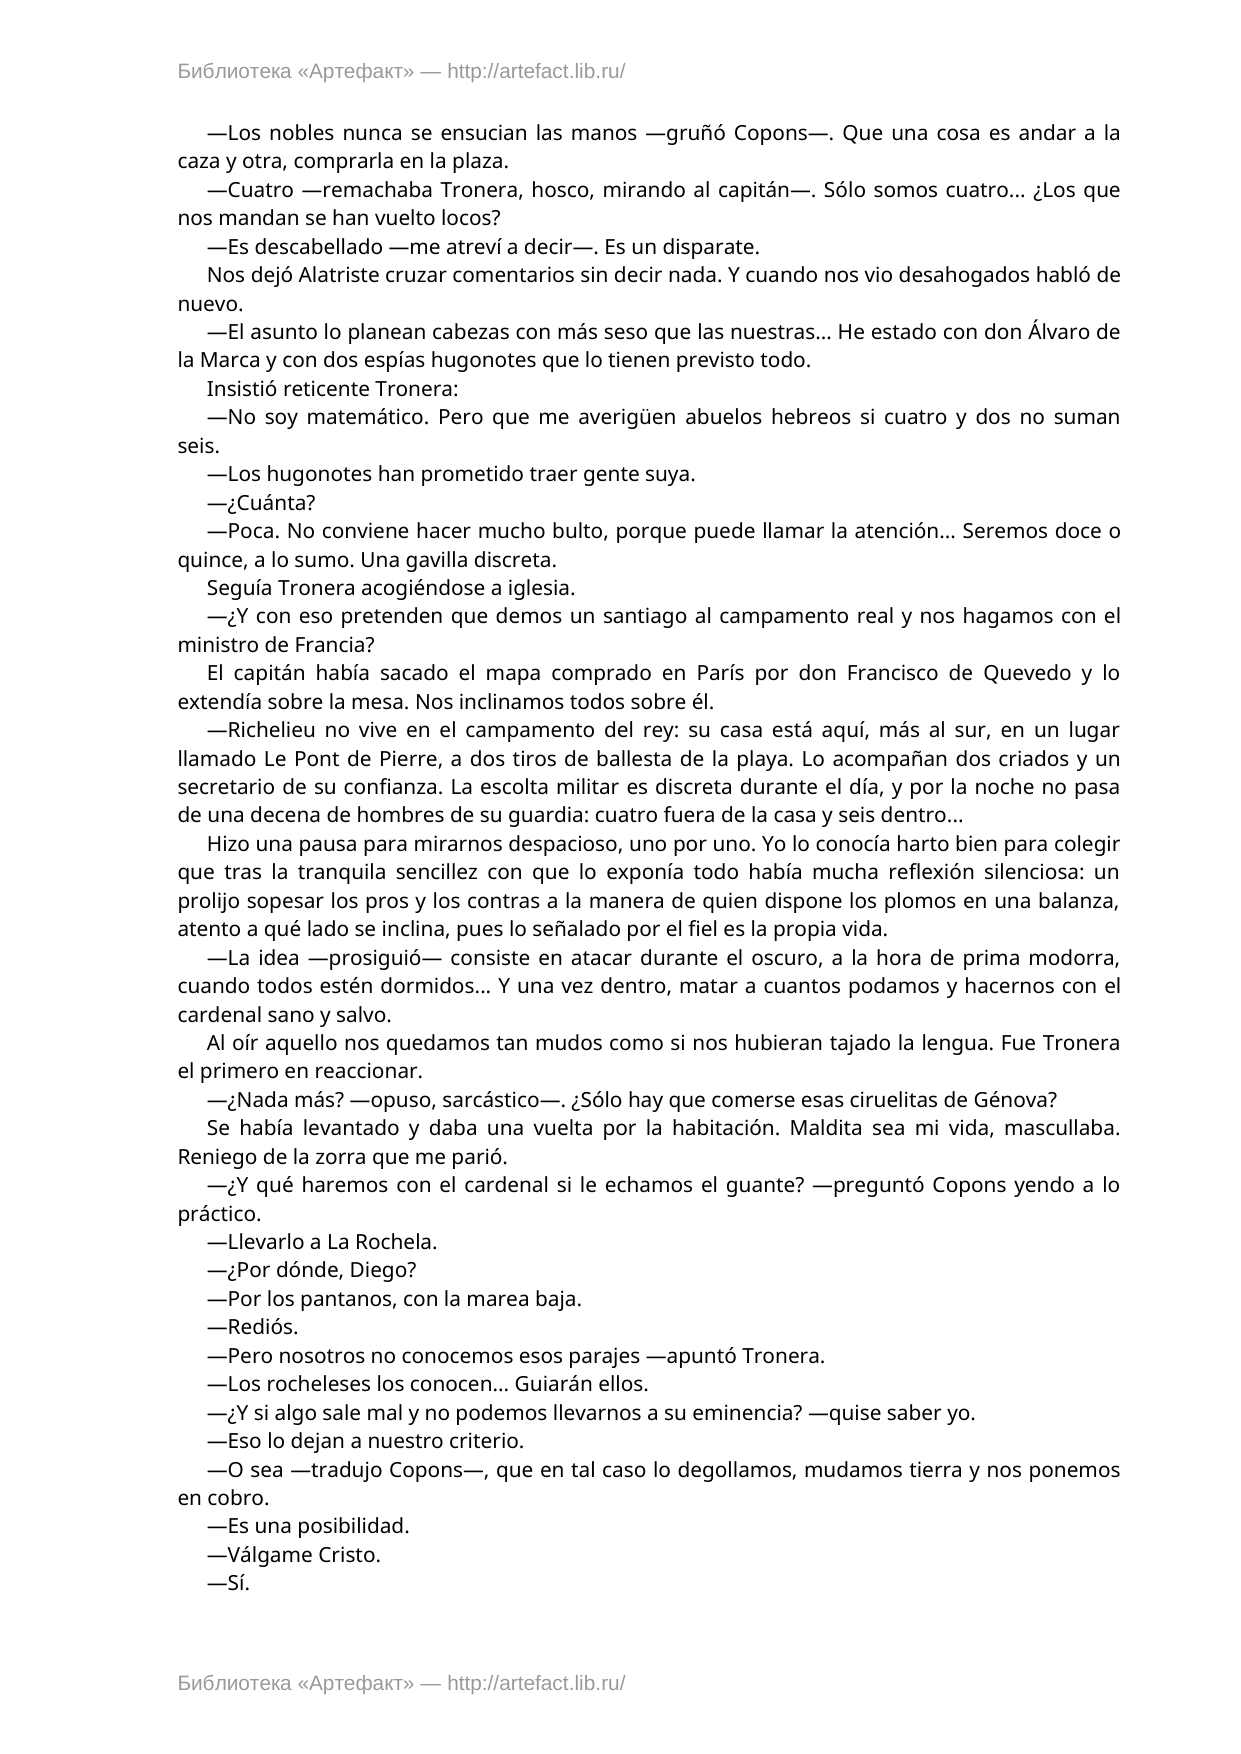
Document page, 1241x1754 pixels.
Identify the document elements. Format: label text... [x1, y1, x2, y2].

text —Rediós. [177, 1312, 1122, 1341]
text —Los rocheleses los conocen... Guiarán ellos. [177, 1369, 1122, 1398]
text Nos dejó Alatriste cruzar comentarios sin decir nada. Y cuando nos vio desahogados habló de nuevo. [177, 260, 1122, 317]
text Insistió reticente Tronera: [177, 374, 1122, 402]
text —Poca. No conviene hacer mucho bulto, porque puede llamar la atención... Seremos doce o quince, a lo sumo. Una gavilla discreta. [177, 516, 1122, 573]
text El capitán había sacado el mapa comprado en París por don Francisco de Quevedo y lo extendía sobre la mesa. Nos inclinamos todos sobre él. [177, 658, 1122, 715]
text —¿Nada más? —opuso, sarcástico—. ¿Sólo hay que comerse esas ciruelitas de Génova? [177, 1085, 1122, 1113]
text —Es descabellado —me atreví a decir—. Es un disparate. [177, 232, 1122, 260]
text —¿Y con eso pretenden que demos un santiago al campamento real y nos hagamos con el ministro de Francia? [177, 602, 1122, 658]
text Al oír aquello nos quedamos tan mudos como si nos hubieran tajado la lengua. Fue Tronera el primero en reaccionar. [177, 1028, 1122, 1085]
text —Los hugonotes han prometido traer gente suya. [177, 459, 1122, 488]
text —Cuatro —remachaba Tronera, hosco, mirando al capitán—. Sólo somos cuatro... ¿Los que nos mandan se han vuelto locos? [177, 175, 1122, 232]
text —El asunto lo planean cabezas con más seso que las nuestras... He estado con don Álvaro de la Marca y con dos espías hugonotes que lo tienen previsto todo. [177, 317, 1122, 374]
text —Llevarlo a La Rochela. [177, 1227, 1122, 1256]
text —La idea —prosiguió— consiste en atacar durante el oscuro, a la hora de prima modorra, cuando todos estén dormidos... Y una vez dentro, matar a cuantos podamos y hacernos con el cardenal sano y salvo. [177, 943, 1122, 1028]
text —Richelieu no vive en el campamento del rey: su casa está aquí, más al sur, en un lugar llamado Le Pont de Pierre, a dos tiros de ballesta de la playa. Lo acompañan dos criados y un secretario de su confianza. La escolta militar es discreta durante el día, y por la noche no pasa de una decena de hombres de su guardia: cuatro fuera de la casa y seis dentro... [177, 715, 1122, 829]
text —Sí. [177, 1568, 1122, 1597]
text —No soy matemático. Pero que me averigüen abuelos hebreos si cuatro y dos no suman seis. [177, 402, 1122, 459]
text —¿Por dónde, Diego? [177, 1256, 1122, 1284]
text —Es una posibilidad. [177, 1512, 1122, 1540]
text Hizo una pausa para mirarnos despacioso, uno por uno. Yo lo conocía harto bien para colegir que tras la tranquila sencillez con que lo exponía todo había mucha reflexión silenciosa: un prolijo sopesar los pros y los contras a la manera de quien dispone los plomos en una balanza, atento a qué lado se inclina, pues lo señalado por el fiel es la propia vida. [177, 829, 1122, 943]
text —Eso lo dejan a nuestro criterio. [177, 1426, 1122, 1455]
text —Por los pantanos, con la marea baja. [177, 1284, 1122, 1312]
text Seguía Tronera acogiéndose a iglesia. [177, 573, 1122, 602]
text —Válgame Cristo. [177, 1540, 1122, 1568]
text —O sea —tradujo Copons—, que en tal caso lo degollamos, mudamos tierra y nos ponemos en cobro. [177, 1455, 1122, 1512]
text Se había levantado y daba una vuelta por la habitación. Maldita sea mi vida, mascullaba. Reniego de la zorra que me parió. [177, 1113, 1122, 1170]
text —Los nobles nunca se ensucian las manos —gruñó Copons—. Que una cosa es andar a la caza y otra, comprarla en la plaza. [177, 118, 1122, 175]
text —Pero nosotros no conocemos esos parajes —apuntó Tronera. [177, 1341, 1122, 1369]
text —¿Cuánta? [177, 488, 1122, 516]
text —¿Y si algo sale mal y no podemos llevarnos a su eminencia? —quise saber yo. [177, 1398, 1122, 1426]
text —¿Y qué haremos con el cardenal si le echamos el guante? —preguntó Copons yendo a lo práctico. [177, 1170, 1122, 1227]
